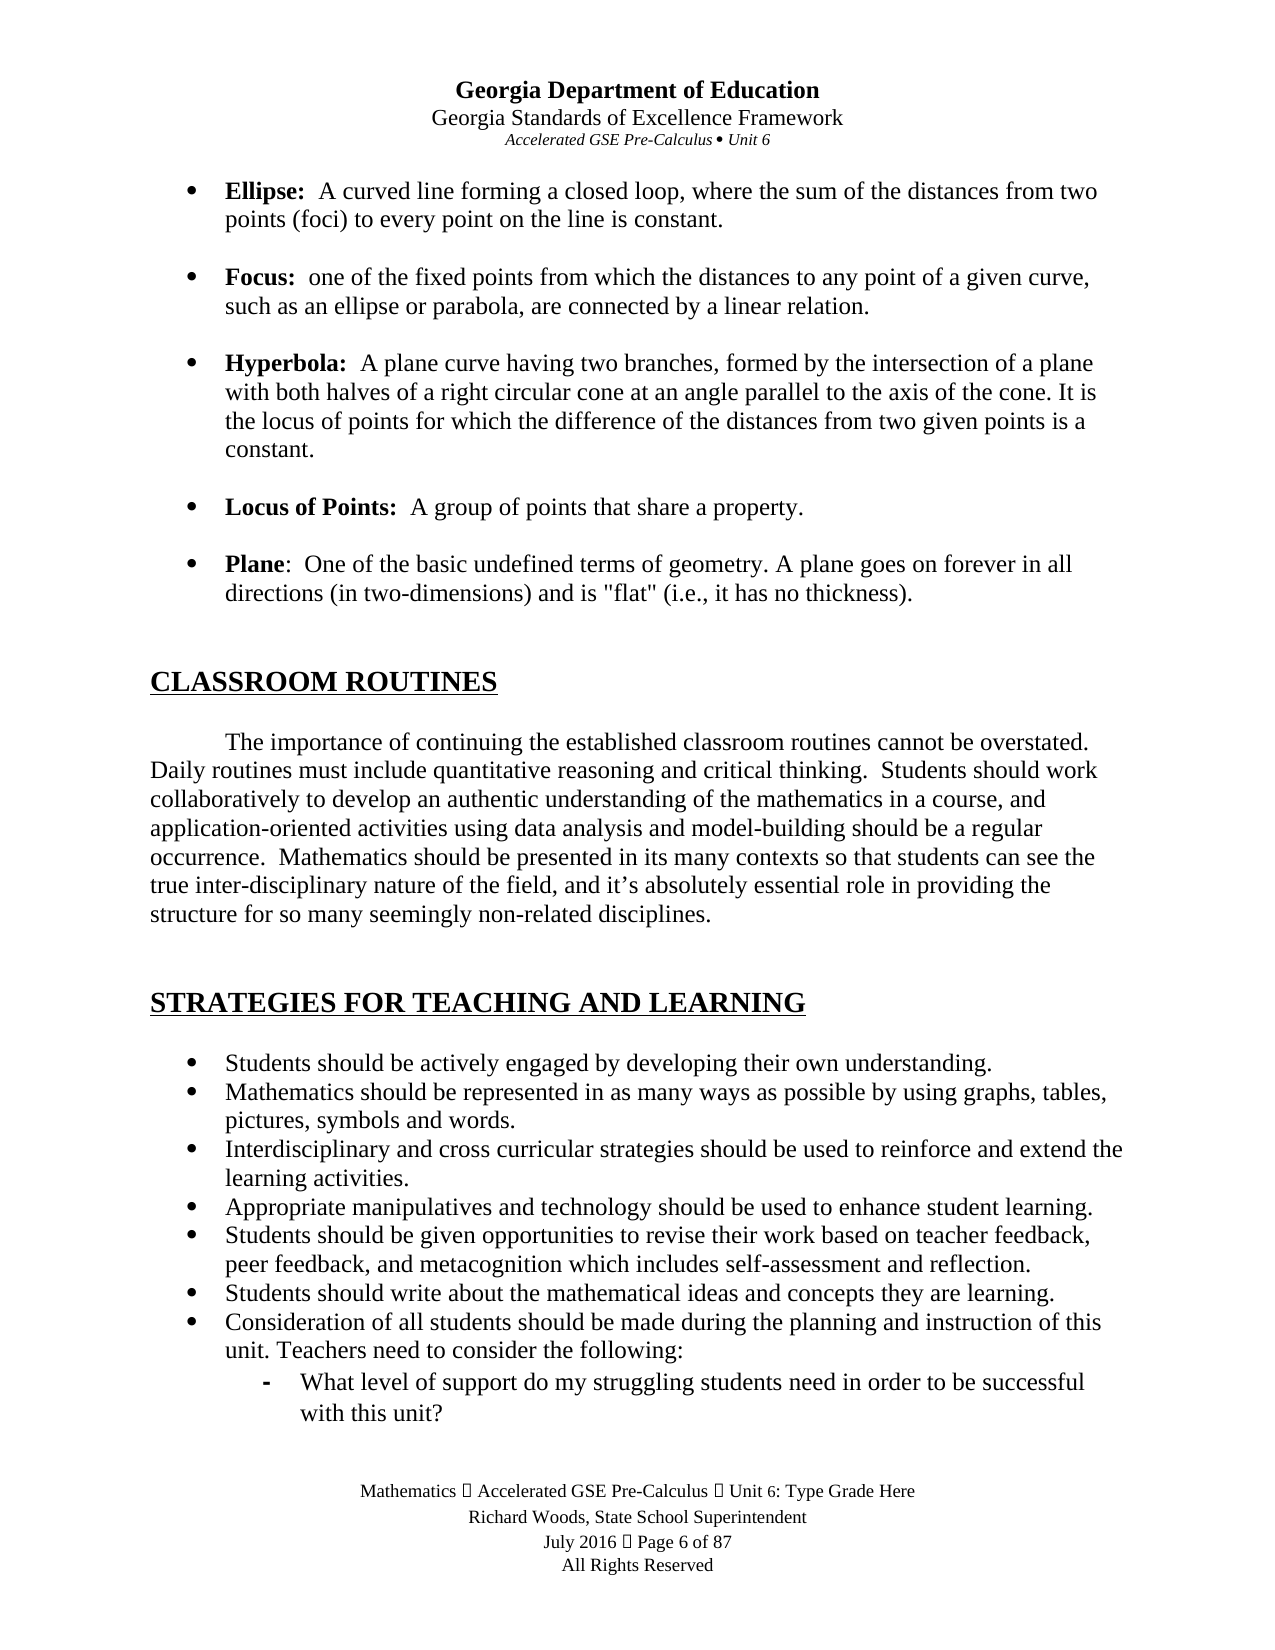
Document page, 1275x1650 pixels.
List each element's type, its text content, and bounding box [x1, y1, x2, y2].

list Hyperbola: A plane curve having two branches, formed by the intersection of a plane with both halves of a right circular cone at an angle parallel to the axis of the cone. It is the locus of points for which the difference of the distances from two given points is a constant. [187, 348, 1125, 463]
list Ellipse: A curved line forming a closed loop, where the sum of the distances from two points (foci) to every point on the line is constant. [187, 176, 1125, 233]
list What level of support do my struggling students need in order to be successful with this unit? [262, 1364, 1125, 1427]
list Consideration of all students should be made during the planning and instruction of this unit. Teachers need to consider the following: [187, 1307, 1125, 1364]
list Plane: One of the basic undefined terms of geometry. A plane goes on forever in all directions (in two-dimensions) and is "flat" (i.e., it has no thickness). [187, 549, 1125, 607]
list Interdisciplinary and cross curricular strategies should be used to reinforce and extend the learning activities. [187, 1134, 1125, 1192]
list Students should write about the mathematical ideas and concepts they are learning. [187, 1278, 1125, 1307]
text The importance of continuing the established classroom routines cannot be overstated. Daily routines must include quantitative reasoning and critical thinking. Students should work collaboratively to develop an authentic understanding of the mathematics in a course, and application-oriented activities using data analysis and model-building should be a regular occurrence. Mathematics should be presented in its many contexts so that students can see the true inter-disciplinary nature of the field, and it’s absolutely essential role in providing the structure for so many seemingly non-related disciplines. [150, 727, 1125, 928]
list Locus of Points: A group of points that share a property. [187, 492, 1125, 521]
list Focus: one of the fixed points from which the distances to any point of a given curve, such as an ellipse or parabola, are connected by a linear relation. [187, 262, 1125, 319]
list Students should be actively engaged by developing their own understanding. [187, 1048, 1125, 1077]
subtitle STRATEGIES FOR TEACHING AND LEARNING [150, 986, 1125, 1019]
list Mathematics should be represented in as many ways as possible by using graphs, tables, pictures, symbols and words. [187, 1077, 1125, 1134]
list Students should be given opportunities to revise their work based on teacher feedback, peer feedback, and metacognition which includes self-assessment and reflection. [187, 1220, 1125, 1278]
subtitle CLASSROOM ROUTINES [150, 664, 1125, 698]
list Appropriate manipulatives and technology should be used to enhance student learning. [187, 1192, 1125, 1220]
